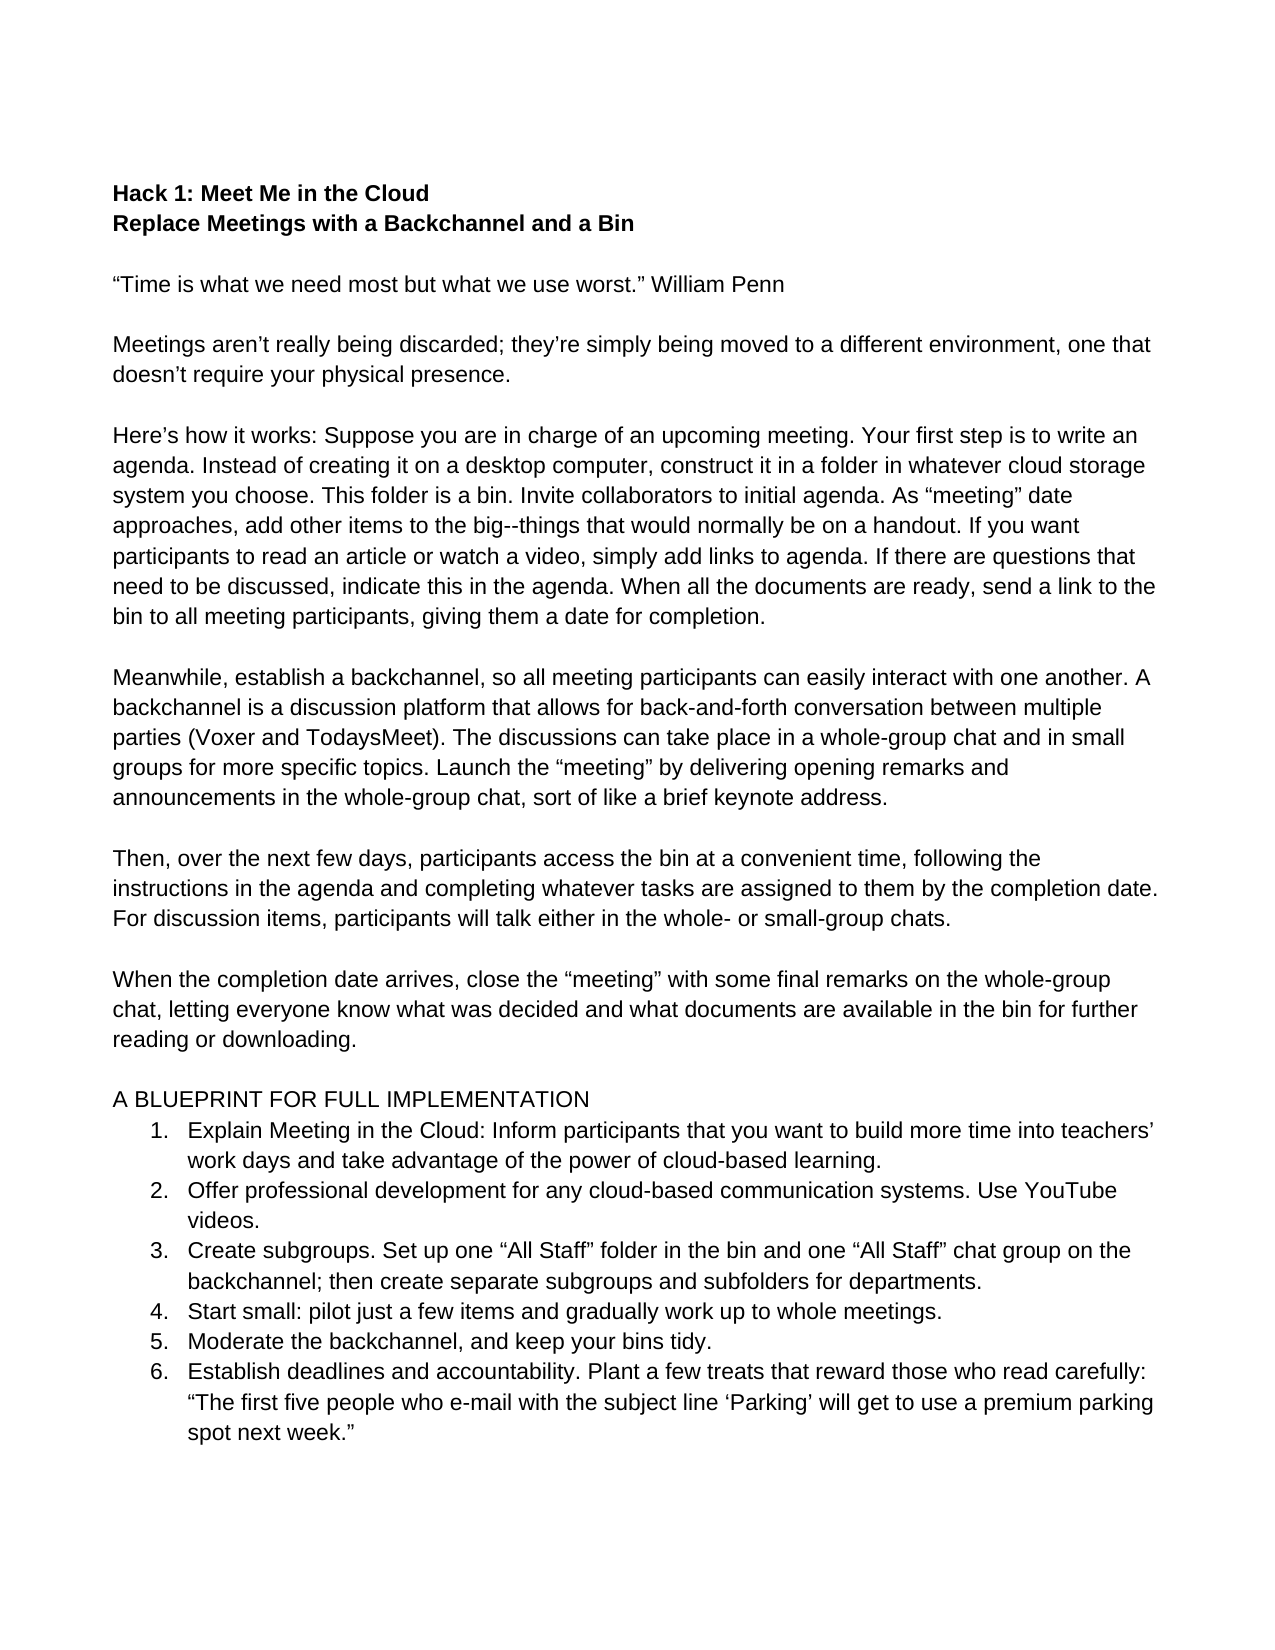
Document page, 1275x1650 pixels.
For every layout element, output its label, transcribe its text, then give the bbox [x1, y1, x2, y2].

list Establish deadlines and accountability. Plant a few treats that reward those who read carefully: “The first five people who e-mail with the subject line ‘Parking’ will get to use a premium parking spot next week.” [150, 1358, 1162, 1445]
text Then, over the next few days, participants access the bin at a convenient time, following the instructions in the agenda and completing whatever tasks are assigned to them by the completion date. For discussion items, participants will talk either in the whole- or small-group chats. [112, 845, 1162, 932]
list Create subgroups. Set up one “All Staff” folder in the bin and one “All Staff” chat group on the backchannel; then create separate subgroups and subfolders for departments. [150, 1237, 1162, 1294]
text A BLUEPRINT FOR FULL IMPLEMENTATION [112, 1086, 1162, 1113]
text “Time is what we need most but what we use worst.” William Penn [112, 271, 1162, 297]
list Explain Meeting in the Cloud: Inform participants that you want to build more time into teachers’ work days and take advantage of the power of cloud-based learning. [150, 1117, 1162, 1173]
text Meanwhile, establish a backchannel, so all meeting participants can easily interact with one another. A backchannel is a discussion platform that allows for back-and-forth conversation between multiple parties (Voxer and TodaysMeet). The discussions can take place in a whole-group chat and in small groups for more specific topics. Launch the “meeting” by delivering opening remarks and announcements in the whole-group chat, sort of like a brief keynote address. [112, 663, 1162, 811]
list Offer professional development for any cloud-based communication systems. Use YouTube videos. [150, 1177, 1162, 1234]
text Here’s how it works: Suppose you are in charge of an upcoming meeting. Your first step is to write an agenda. Instead of creating it on a desktop computer, construct it in a folder in whatever cloud storage system you choose. This folder is a bin. Invite collaborators to initial agenda. As “meeting” date approaches, add other items to the big--things that would normally be on a handout. If you want participants to read an article or watch a video, simply add links to agenda. If there are questions that need to be discussed, indicate this in the agenda. When all the documents are ready, send a link to the bin to all meeting participants, giving them a date for completion. [112, 422, 1162, 629]
list Moderate the backchannel, and keep your bins tidy. [150, 1328, 1162, 1354]
text When the completion date arrives, close the “meeting” with some final remarks on the whole-group chat, letting everyone know what was decided and what documents are available in the bin for further reading or downloading. [112, 966, 1162, 1052]
list Start small: pilot just a few items and gradually work up to whole meetings. [150, 1298, 1162, 1324]
text Hack 1: Meet Me in the Cloud [112, 180, 1162, 207]
text Replace Meetings with a Backchannel and a Bin [112, 210, 1162, 237]
text Meetings aren’t really being discarded; they’re simply being moved to a different environment, one that doesn’t require your physical presence. [112, 331, 1162, 388]
